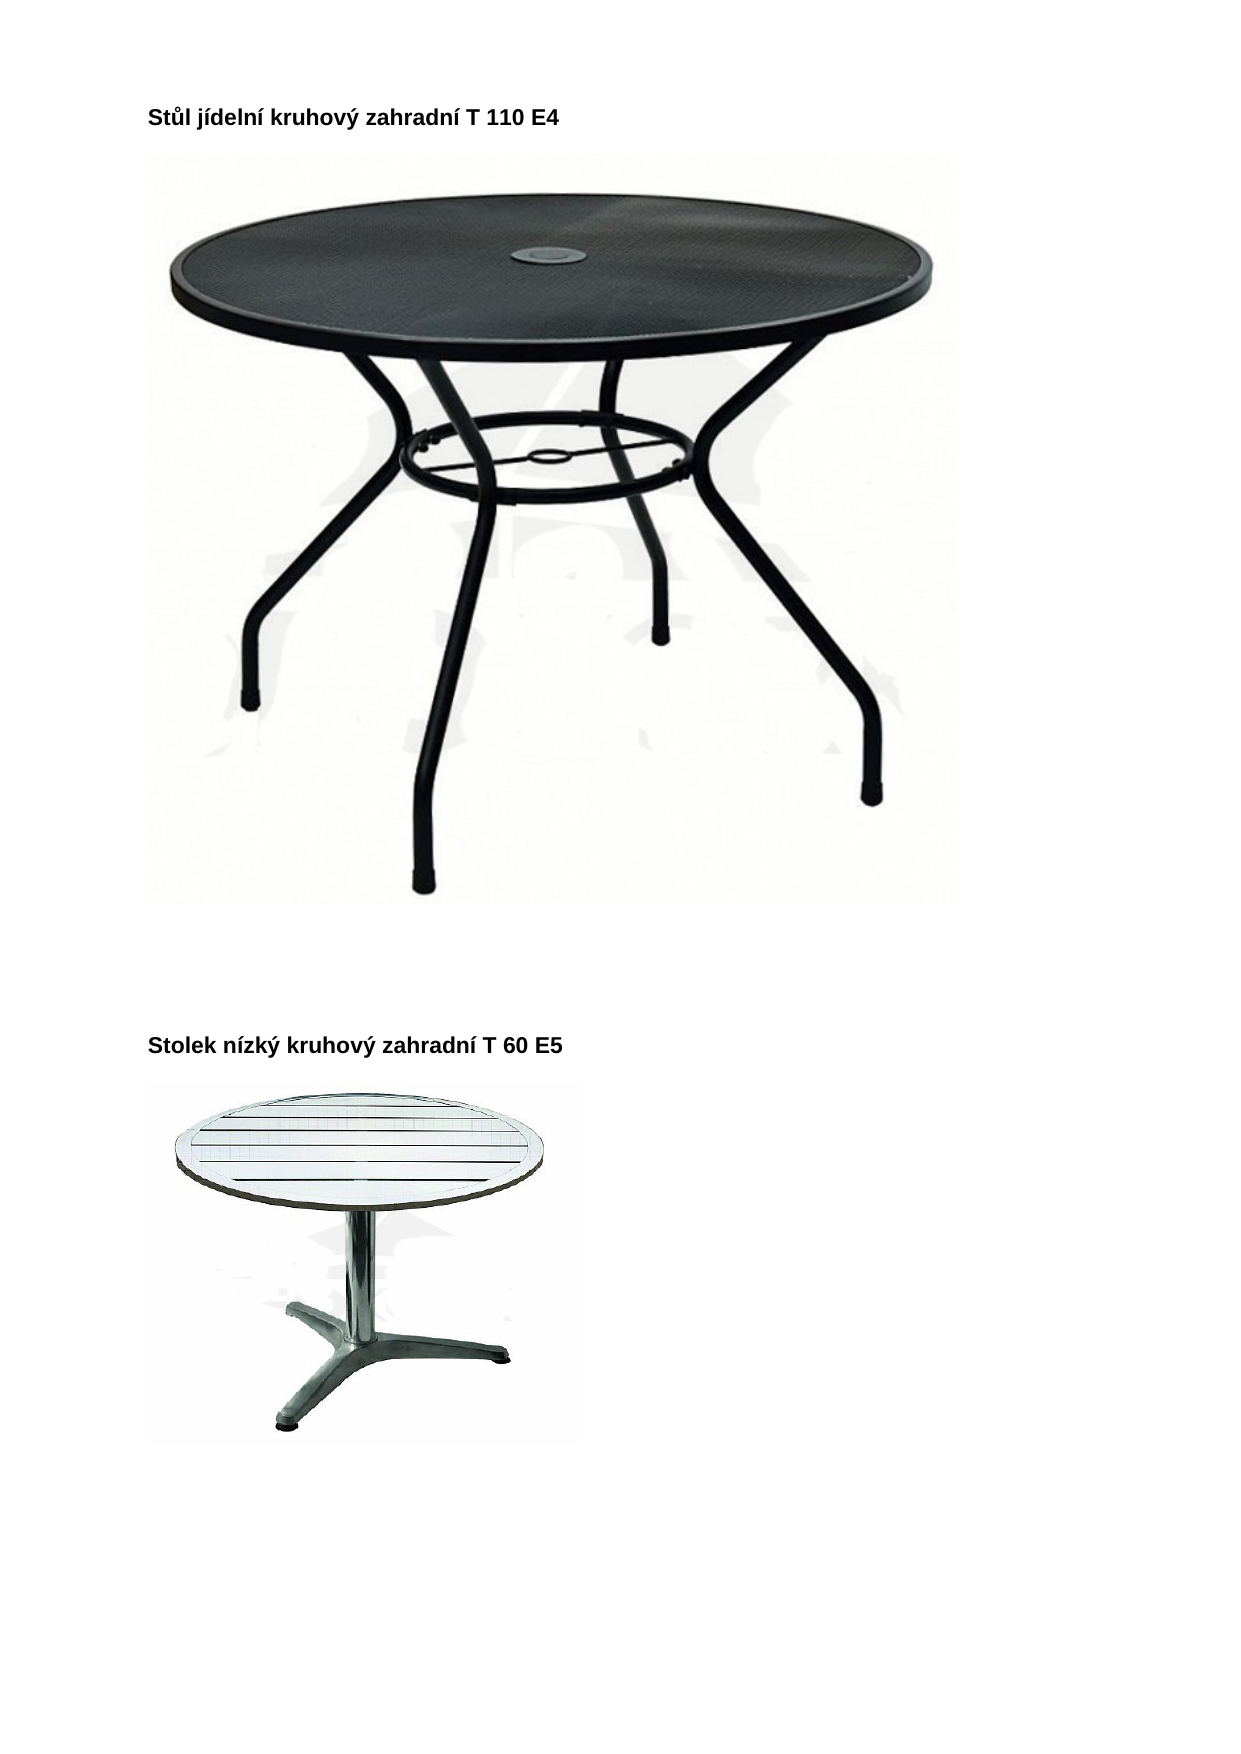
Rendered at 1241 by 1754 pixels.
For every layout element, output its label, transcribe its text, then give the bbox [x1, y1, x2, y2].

text Stůl jídelní kruhový zahradní T 110 E4 [148, 103, 1093, 130]
text Stolek nízký kruhový zahradní T 60 E5 [148, 1032, 1093, 1058]
picture [147, 154, 956, 905]
picture [147, 1082, 581, 1445]
